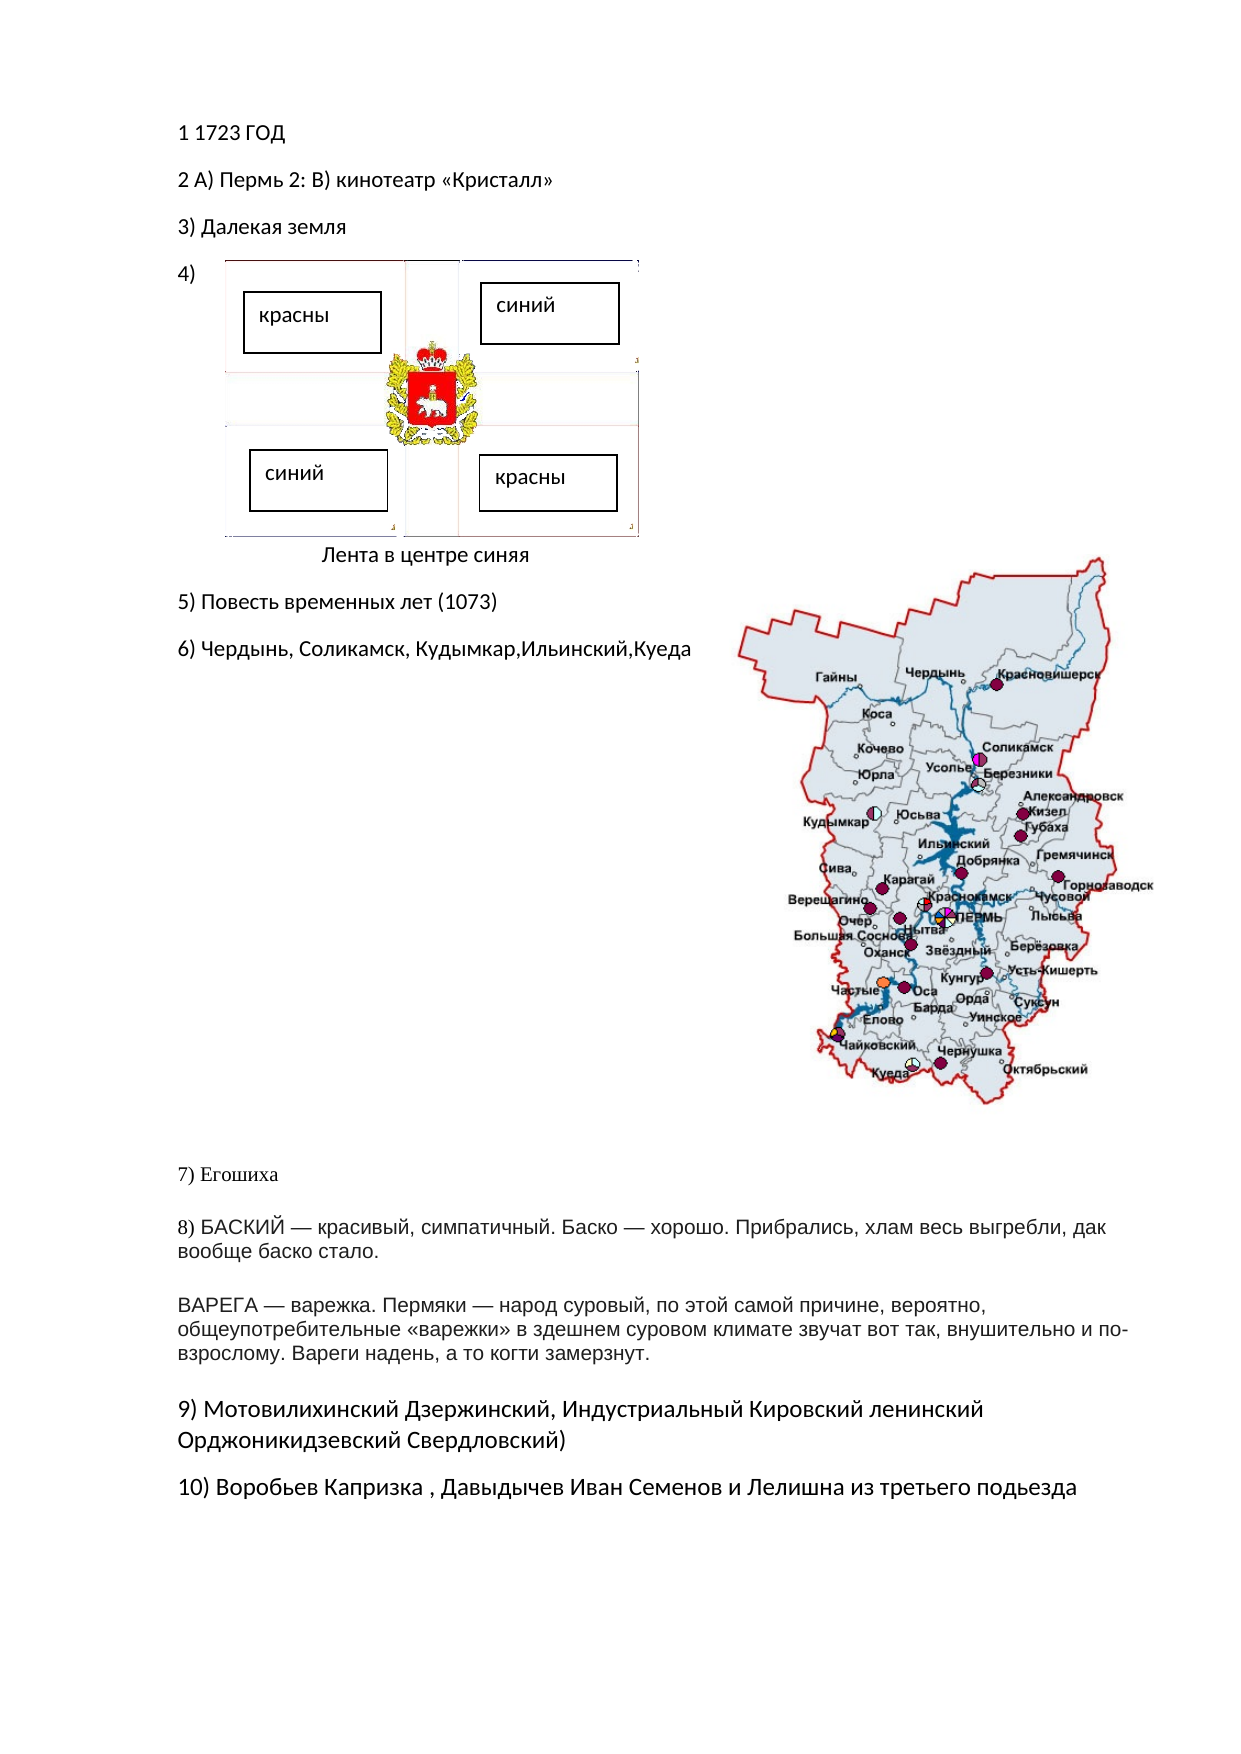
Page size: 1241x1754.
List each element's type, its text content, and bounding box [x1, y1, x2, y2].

text 2 А) Пермь 2: B) кинотеатр «Кристалл» [177, 165, 1152, 193]
text 9) Мотовилихинский Дзержинский, Индустриальный Кировский ленинский Орджоникидзевский Свердловский) [177, 1393, 1152, 1454]
text 10) Воробьев Капризка , Давыдычев Иван Семенов и Лелишна из третьего подьезда [177, 1471, 1152, 1502]
text 6) Чердынь, Соликамск, Кудымкар,Ильинский,Куеда [177, 634, 729, 662]
text 5) Повесть временных лет (1073) [177, 587, 729, 615]
text 1 1723 ГОД [177, 118, 1152, 146]
picture [225, 260, 639, 537]
text 7) Егошиха [177, 1162, 1152, 1186]
text 4) Лента [177, 259, 1152, 287]
text ВАРЕГА — варежка. Пермяки — народ суровый, по этой самой причине, вероятно, общеупотребительные «варежки» в здешнем суровом климате звучат вот так, внушительно и по-взрослому. Вареги надень, а то когти замерзнут. [177, 1292, 1152, 1364]
text Лента в центре синяя [177, 540, 1152, 568]
text 8) БАСКИЙ — красивый, симпатичный. Баско — хорошо. Прибрались, хлам весь выгребли, дак вообще баско стало. [177, 1215, 1152, 1263]
text 3) Далекая земля [177, 212, 1152, 240]
picture [729, 554, 1171, 1117]
